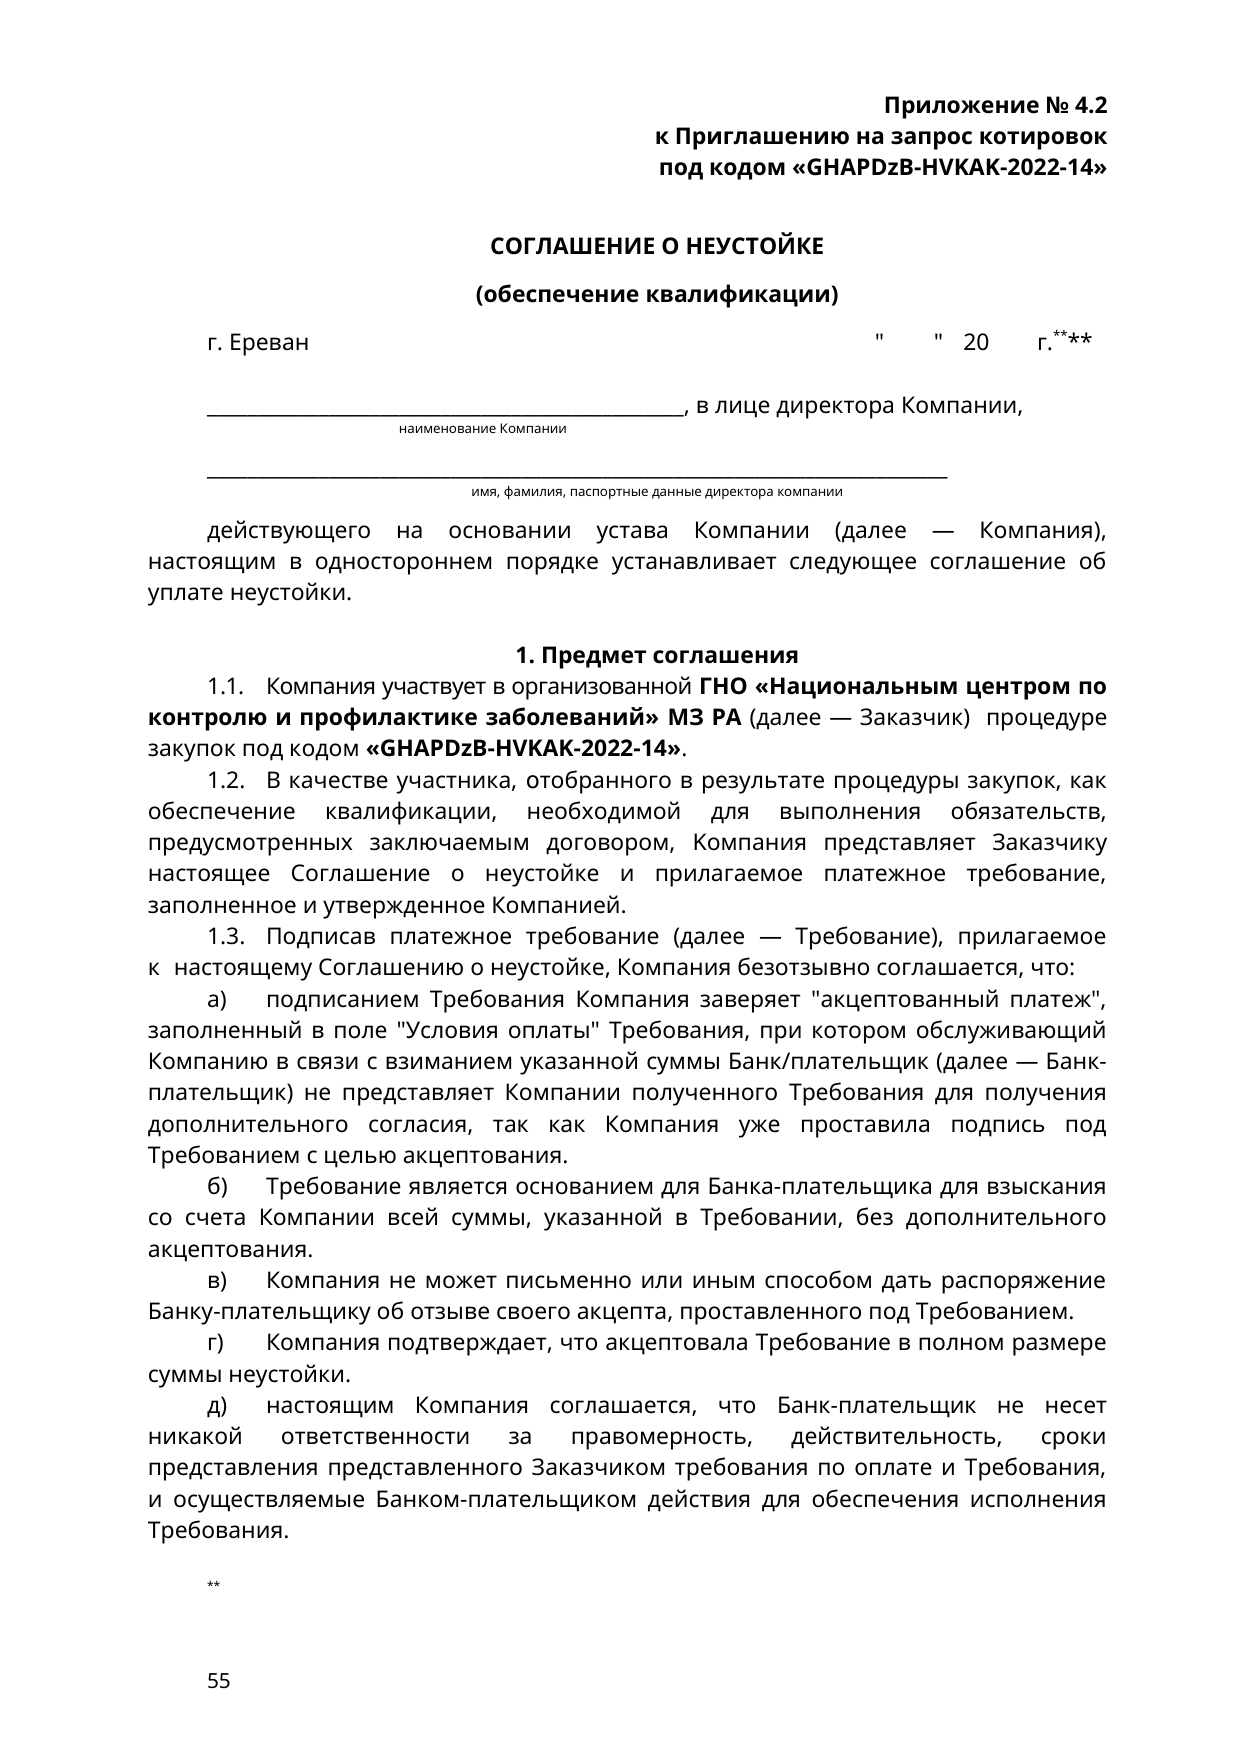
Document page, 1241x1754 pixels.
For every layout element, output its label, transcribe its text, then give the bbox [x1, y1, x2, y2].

table_header " " 20 г.** [635, 326, 1104, 357]
text 1.1. Компания участвует в организованной ГНО «Национальным центром по контролю и профилактике заболеваний» МЗ РА (далее — Заказчик) процедуре закупок под кодом «GHAPDzB-HVKAK-2022-14». [148, 670, 1107, 764]
text б) Требование является основанием для Банка-плательщика для взыскания со счета Компании всей суммы, указанной в Требовании, без дополнительного акцептования. [148, 1170, 1107, 1264]
text Приложение № 4.2 [148, 89, 1107, 120]
text СОГЛАШЕНИЕ О НЕУСТОЙКЕ [148, 230, 1107, 262]
text имя, фамилия, паспортные данные директора компании [148, 482, 1107, 514]
text 1. Предмет соглашения [148, 639, 1107, 670]
text наименование Компании [340, 420, 1107, 451]
text а) подписанием Требования Компания заверяет "акцептованный платеж", заполненный в поле "Условия оплаты" Требования, при котором обслуживающий Компанию в связи с взиманием указанной суммы Банк/плательщик (далее — Банк-плательщик) не представляет Компании полученного Требования для получения дополнительного согласия, так как Компания уже проставила подпись под Требованием с целью акцептования. [148, 982, 1107, 1170]
text в) Компания не может письменно или иным способом дать распоряжение Банку-плательщику об отзыве своего акцепта, проставленного под Требованием. [148, 1264, 1107, 1326]
table_header г. Ереван [136, 326, 635, 357]
text д) настоящим Компания соглашается, что Банк-плательщик не несет никакой ответственности за правомерность, действительность, сроки представления представленного Заказчиком требования по оплате и Требования, и осуществляемые Банком-плательщиком действия для обеспечения исполнения Требования. [148, 1389, 1107, 1545]
text _________________________________________________________________________ [148, 451, 1107, 482]
text действующего на основании устава Компании (далее — Компания), настоящим в одностороннем порядке устанавливает следующее соглашение об уплате неустойки. [148, 514, 1107, 607]
text 1.3. Подписав платежное требование (далее — Требование), прилагаемое к настоящему Соглашению о неустойке, Компания безотзывно соглашается, что: [148, 920, 1107, 982]
text к Приглашению на запрос котировок под кодом «GHAPDzB-HVKAK-2022-14» [148, 120, 1107, 182]
text 1.2. В качестве участника, օтобранного в результате процедуры закупок, как обеспечение квалификации, необходимой для выполнения обязательств, предусмотренных заключаемым договором, Kомпания представляет Заказчику настоящее Соглашение о неустойке и прилагаемое платежное требование, заполненное и утвержденное Компанией. [148, 764, 1107, 920]
text г) Компания подтверждает, что акцептовала Требование в полном размере суммы неустойки. [148, 1326, 1107, 1389]
text (обеспечение квалификации) [148, 278, 1107, 309]
text _______________________________________________, в лице директора Компании, [148, 389, 1107, 420]
